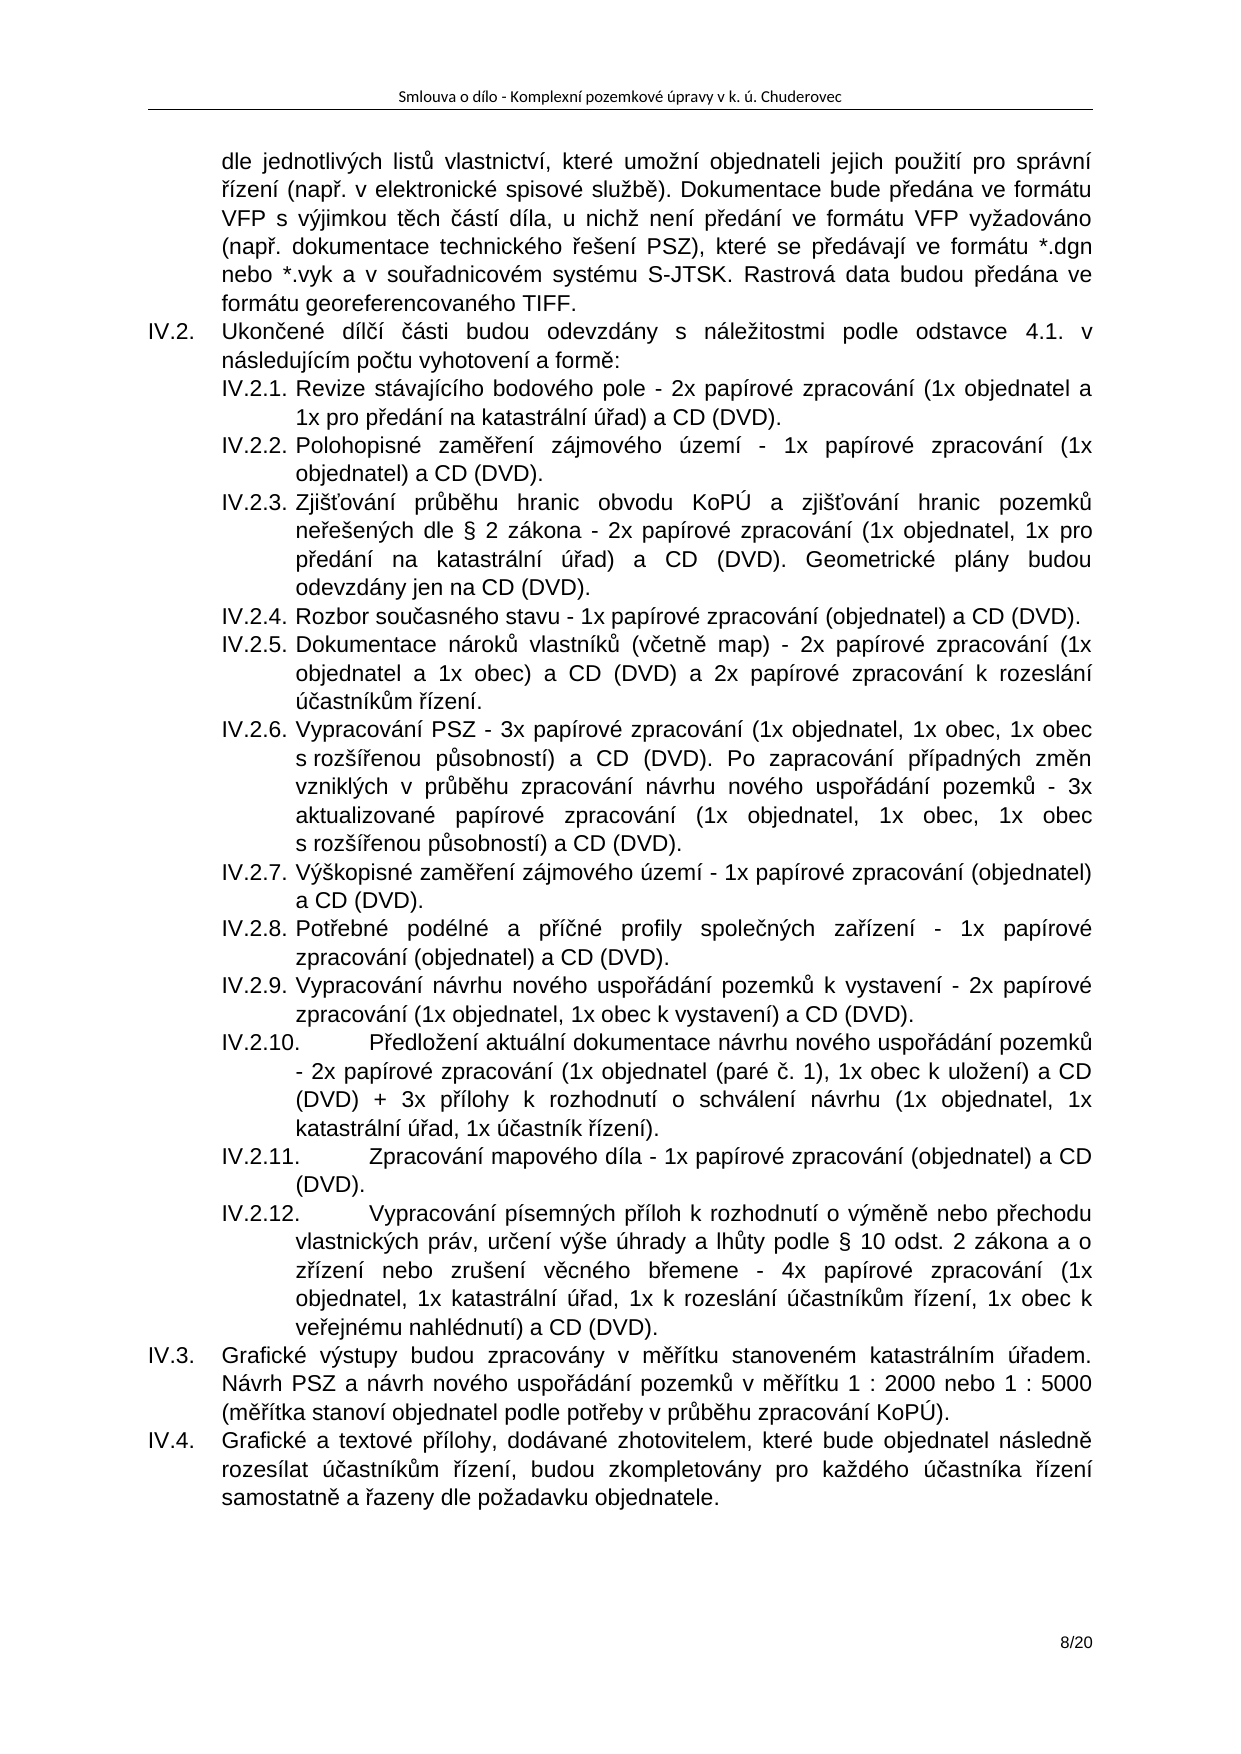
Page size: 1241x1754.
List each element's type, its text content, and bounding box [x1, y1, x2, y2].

list Ukončené dílčí části budou odevzdány s náležitostmi podle odstavce 4.1. v následujícím počtu vyhotovení a formě: [148, 318, 1093, 373]
text Potřebné podélné a příčné profily společných zařízení - 1x papírové zpracování (objednatel) a CD (DVD). [221, 915, 1093, 970]
text Polohopisné zaměření zájmového území - 1x papírové zpracování (1x objednatel) a CD (DVD). [221, 432, 1093, 487]
text Vypracování návrhu nového uspořádání pozemků k vystavení - 2x papírové zpracování (1x objednatel, 1x obec k vystavení) a CD (DVD). [221, 972, 1093, 1027]
text Rozbor současného stavu - 1x papírové zpracování (objednatel) a CD (DVD). [221, 603, 1093, 629]
text Vypracování písemných příloh k rozhodnutí o výměně nebo přechodu vlastnických práv, určení výše úhrady a lhůty podle § 10 odst. 2 zákona a o zřízení nebo zrušení věcného břemene - 4x papírové zpracování (1x objednatel, 1x katastrální úřad, 1x k rozeslání účastníkům řízení, 1x obec k veřejnému nahlédnutí) a CD (DVD). [221, 1200, 1093, 1340]
text Předložení aktuální dokumentace návrhu nového uspořádání pozemků - 2x papírové zpracování (1x objednatel (paré č. 1), 1x obec k uložení) a CD (DVD) + 3x přílohy k rozhodnutí o schválení návrhu (1x objednatel, 1x katastrální úřad, 1x účastník řízení). [221, 1029, 1093, 1141]
text Revize stávajícího bodového pole - 2x papírové zpracování (1x objednatel a 1x pro předání na katastrální úřad) a CD (DVD). [221, 375, 1093, 430]
text Zpracování mapového díla - 1x papírové zpracování (objednatel) a CD (DVD). [221, 1143, 1093, 1198]
text Vypracování PSZ - 3x papírové zpracování (1x objednatel, 1x obec, 1x obec s rozšířenou působností) a CD (DVD). Po zapracování případných změn vzniklých v průběhu zpracování návrhu nového uspořádání pozemků - 3x aktualizované papírové zpracování (1x objednatel, 1x obec, 1x obec s rozšířenou působností) a CD (DVD). [221, 716, 1093, 856]
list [148, 148, 1093, 316]
text Zjišťování průběhu hranic obvodu KoPÚ a zjišťování hranic pozemků neřešených dle § 2 zákona - 2x papírové zpracování (1x objednatel, 1x pro předání na katastrální úřad) a CD (DVD). Geometrické plány budou odevzdány jen na CD (DVD). [221, 489, 1093, 601]
text Výškopisné zaměření zájmového území - 1x papírové zpracování (objednatel) a CD (DVD). [221, 858, 1093, 913]
text Dokumentace nároků vlastníků (včetně map) - 2x papírové zpracování (1x objednatel a 1x obec) a CD (DVD) a 2x papírové zpracování k rozeslání účastníkům řízení. [221, 631, 1093, 714]
list Grafické výstupy budou zpracovány v měřítku stanoveném katastrálním úřadem. Návrh PSZ a návrh nového uspořádání pozemků v měřítku 1 : 2000 nebo 1 : 5000 (měřítka stanoví objednatel podle potřeby v průběhu zpracování KoPÚ). [148, 1342, 1093, 1425]
list Grafické a textové přílohy, dodávané zhotovitelem, které bude objednatel následně rozesílat účastníkům řízení, budou zkompletovány pro každého účastníka řízení samostatně a řazeny dle požadavku objednatele. [148, 1427, 1093, 1511]
